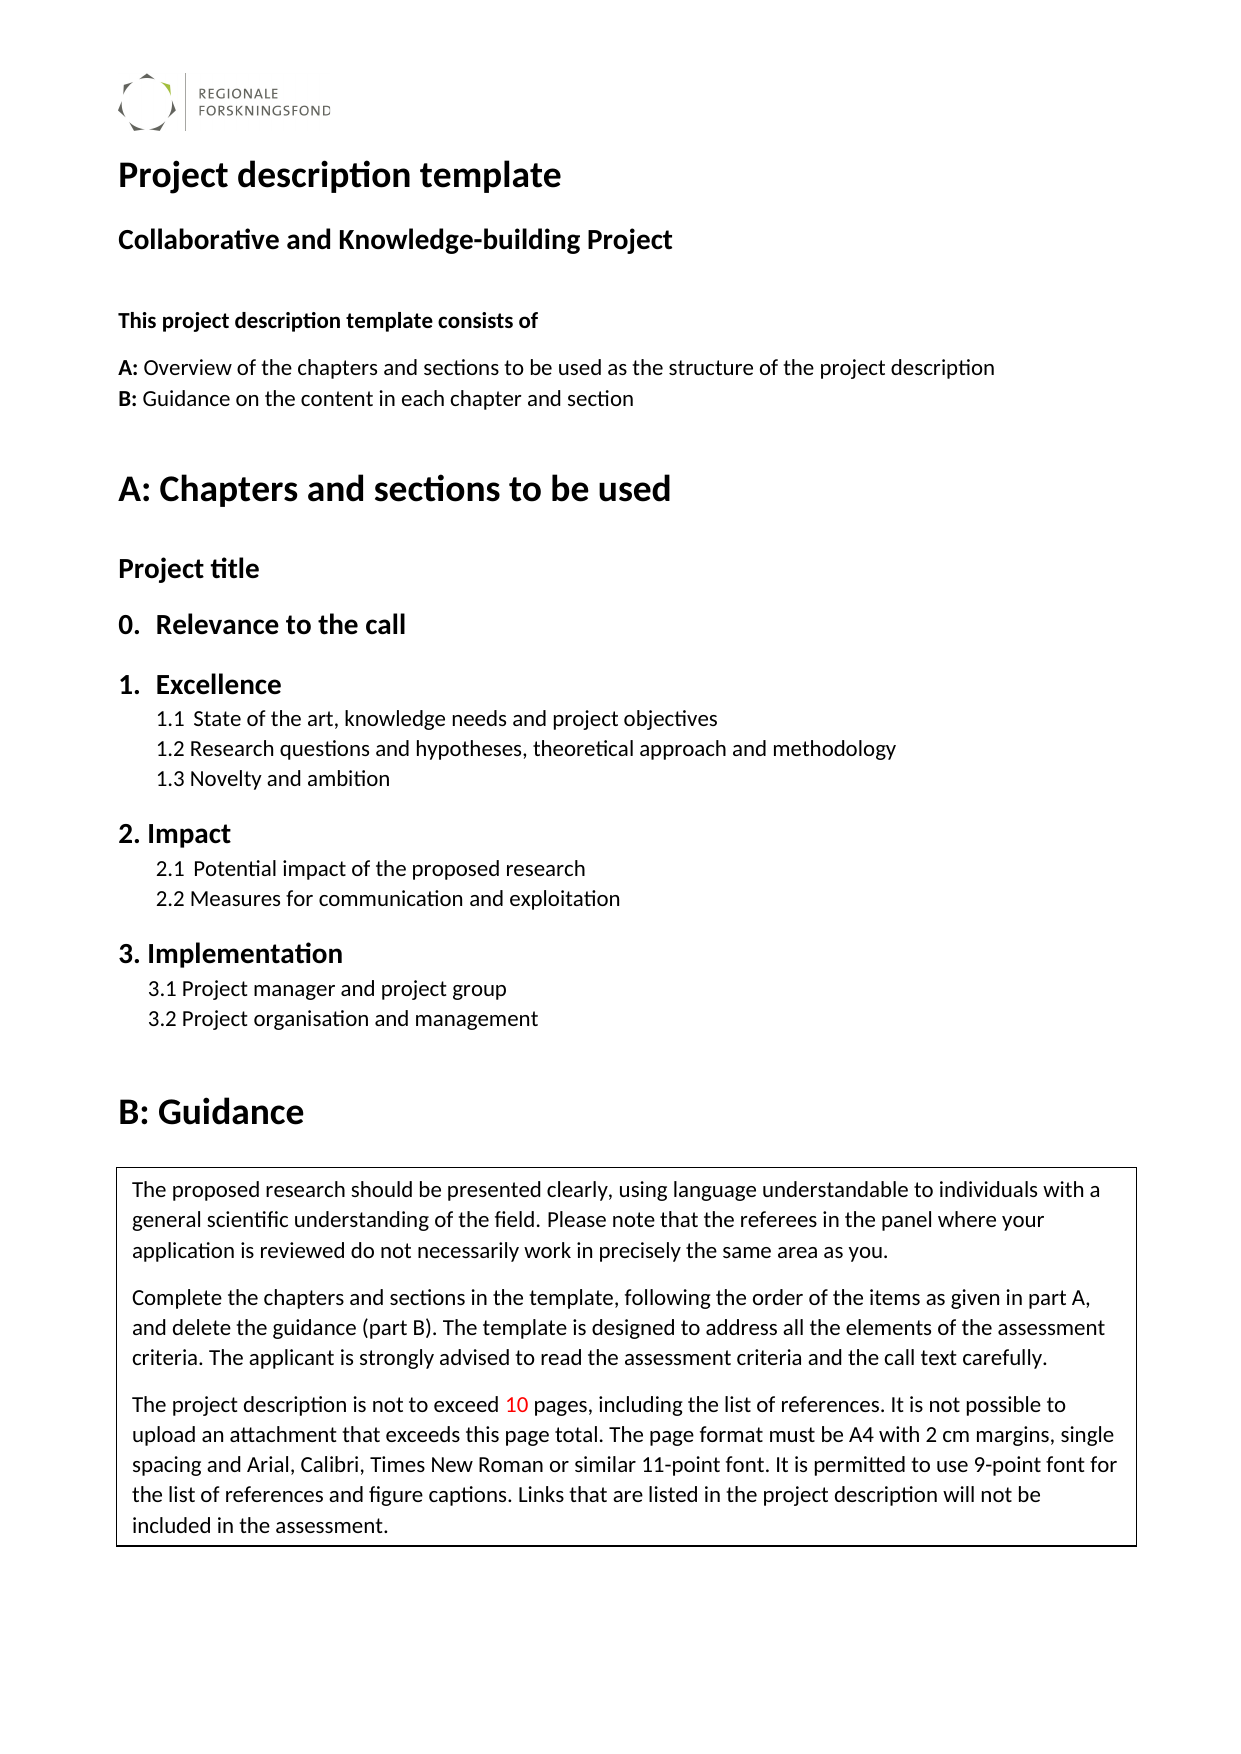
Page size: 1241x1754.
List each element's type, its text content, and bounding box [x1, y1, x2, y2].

text A: Overview of the chapters and sections to be used as the structure of the project description [118, 353, 1122, 381]
subtitle Collaborative and Knowledge-building Project [118, 221, 1122, 257]
subtitle B: Guidance [118, 1088, 1122, 1134]
text 3.1 Project manager and project group [148, 974, 1122, 1002]
text 1.3 Novelty and ambition [156, 764, 1122, 793]
picture [118, 73, 331, 131]
subtitle 2. Impact [118, 816, 1122, 851]
text B: Guidance on the content in each chapter and section [118, 384, 1122, 412]
list Potential impact of the proposed research [156, 854, 1122, 882]
text 3.2 Project organisation and management [148, 1004, 1122, 1032]
subtitle A: Chapters and sections to be used [118, 465, 1122, 511]
text This project description template consists of [118, 307, 1122, 334]
text 1.2 Research questions and hypotheses, theoretical approach and methodology [156, 734, 1122, 762]
text 2.2 Measures for communication and exploitation [118, 884, 1122, 912]
list State of the art, knowledge needs and project objectives [156, 704, 1122, 732]
subtitle Project description template [118, 151, 1122, 197]
subtitle Excellence [118, 666, 1122, 701]
text Project title [118, 550, 1122, 586]
subtitle 3. Implementation [118, 935, 1122, 971]
subtitle Relevance to the call [118, 606, 1122, 642]
